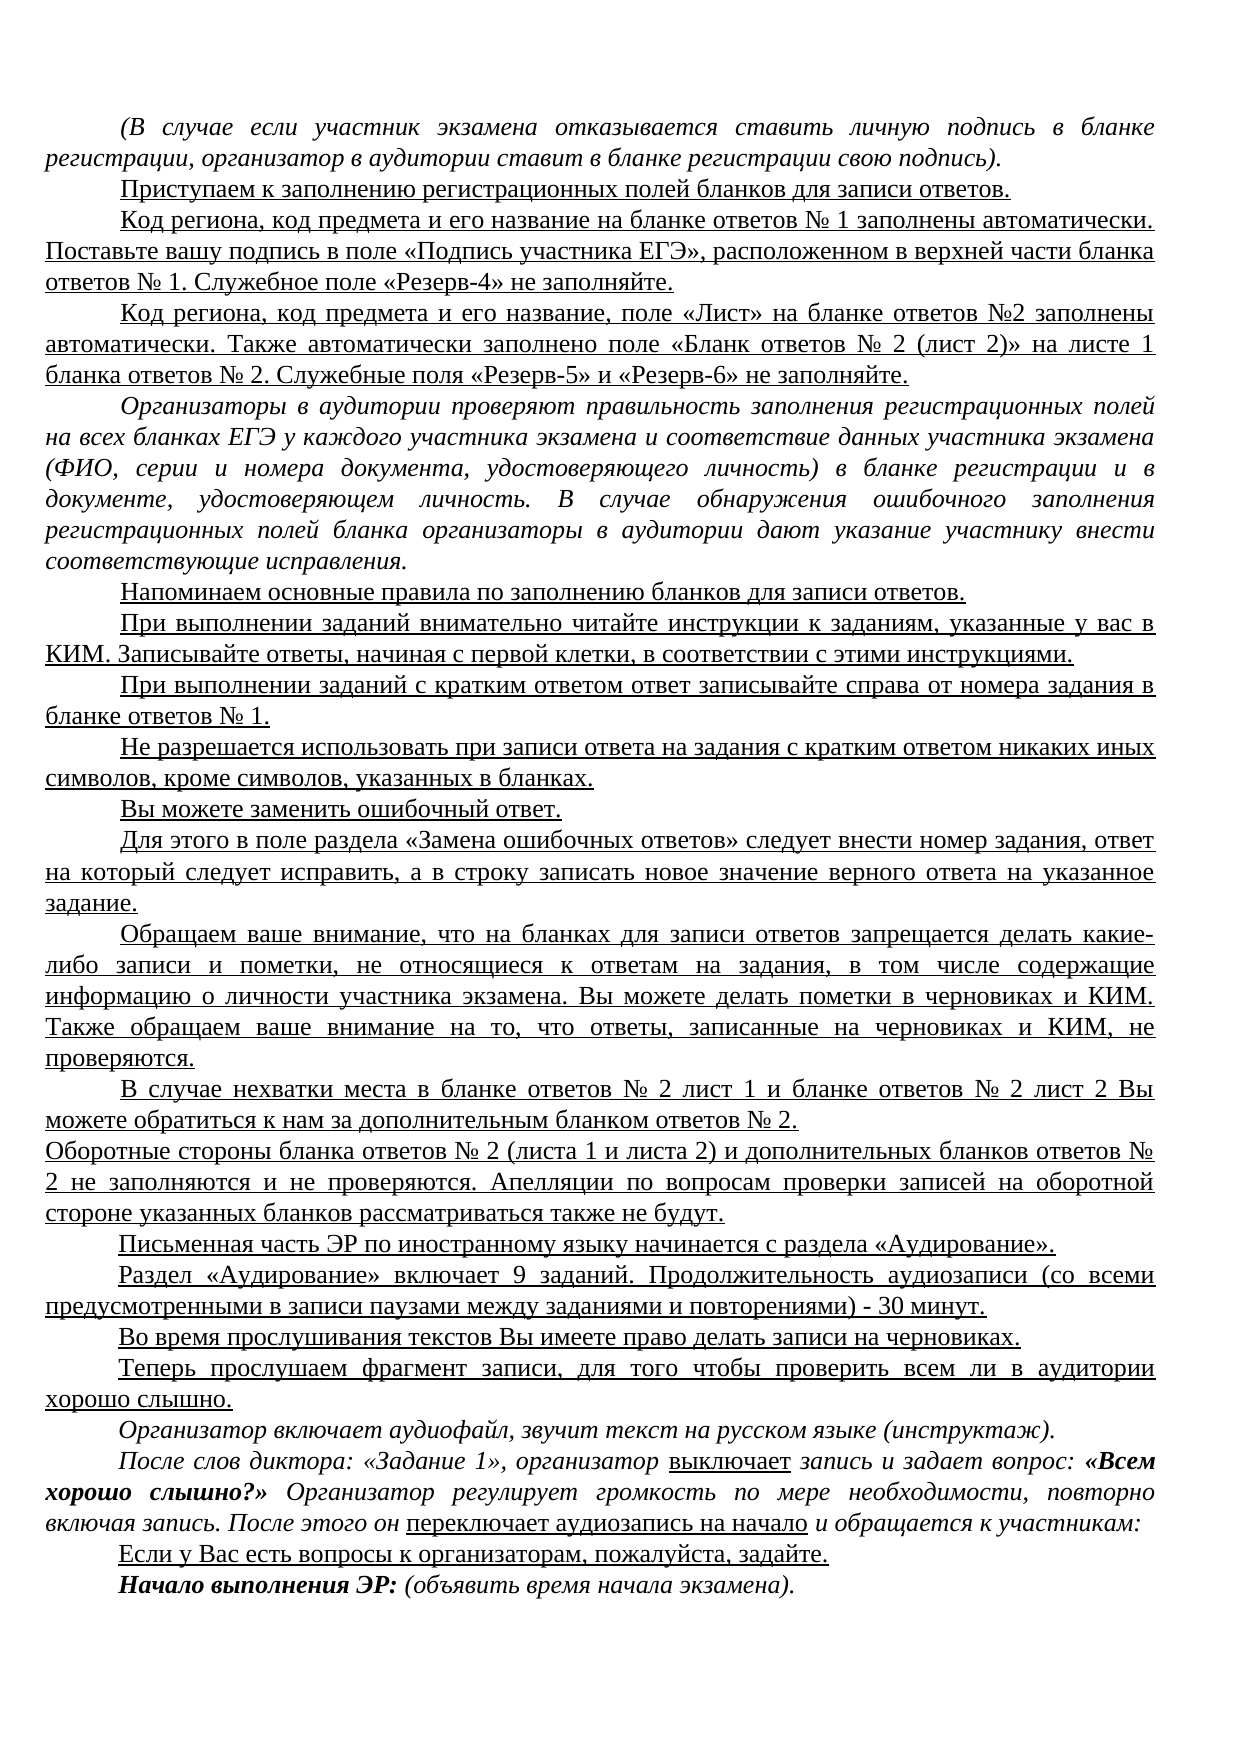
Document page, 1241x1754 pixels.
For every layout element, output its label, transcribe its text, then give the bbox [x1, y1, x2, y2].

text В случае нехватки места в бланке ответов № 2 лист 1 и бланке ответов № 2 лист 2 Вы можете обратиться к нам за дополнительным бланком ответов № 2. [45, 1072, 1156, 1134]
text Напоминаем основные правила по заполнению бланков для записи ответов. [45, 576, 1158, 607]
text Организатор включает аудиофайл, звучит текст на русском языке (инструктаж). [45, 1414, 1158, 1445]
text Для этого в поле раздела «Замена ошибочных ответов» следует внести номер задания, ответ на который следует исправить, а в строку записать новое значение верного ответа на указанное задание. [45, 883, 1156, 917]
text При выполнении заданий с кратким ответом ответ записывайте справа от номера задания в бланке ответов № 1. [45, 669, 1156, 731]
text Не разрешается использовать при записи ответа на задания с кратким ответом никаких иных символов, кроме символов, указанных в бланках. [45, 731, 1156, 793]
text Код региона, код предмета и его название, поле «Лист» на бланке ответов №2 заполнены автоматически. Также автоматически заполнено поле «Бланк ответов № 2 (лист 2)» на листе 1 бланка ответов № 2. Служебные поля «Резерв-5» и «Резерв-6» не заполняйте. [45, 296, 1156, 354]
text Обращаем ваше внимание, что на бланках для записи ответов запрещается делать какие-либо записи и пометки, не относящиеся к ответам на задания, в том числе содержащие информацию о личности участника экзамена. Вы можете делать пометки в черновиках и КИМ. Также обращаем ваше внимание на то, что ответы, записанные на черновиках и КИМ, не проверяются. [45, 1038, 1156, 1072]
text Оборотные стороны бланка ответов № 2 (листа 1 и листа 2) и дополнительных бланков ответов № 2 не заполняются и не проверяются. Апелляции по вопросам проверки записей на оборотной стороне указанных бланков рассматриваться также не будут. [45, 1134, 1156, 1228]
text (В случае если участник экзамена отказывается ставить личную подпись в бланке регистрации, организатор в аудитории ставит в бланке регистрации свою подпись). [45, 110, 1156, 172]
text После слов диктора: «Задание 1», организатор выключает запись и задает вопрос: «Всем хорошо слышно?» Организатор регулирует громкость по мере необходимости, повторно включая запись. После этого он переключает аудиозапись на начало и обращается к участникам: [45, 1445, 1156, 1538]
text Организаторы в аудитории проверяют правильность заполнения регистрационных полей на всех бланках ЕГЭ у каждого участника экзамена и соответствие данных участника экзамена (ФИО, серии и номера документа, удостоверяющего личность) в бланке регистрации и в документе, удостоверяющем личность. В случае обнаружения ошибочного заполнения регистрационных полей бланка организаторы в аудитории дают указание участнику внести соответствующие исправления. [45, 389, 1156, 576]
text Код региона, код предмета и его название, поле «Лист» на бланке ответов №2 заполнены автоматически. Также автоматически заполнено поле «Бланк ответов № 2 (лист 2)» на листе 1 бланка ответов № 2. Служебные поля «Резерв-5» и «Резерв-6» не заполняйте. [45, 355, 1156, 389]
text Письменная часть ЭР по иностранному языку начинается с раздела «Аудирование». [45, 1228, 1156, 1259]
text Обращаем ваше внимание, что на бланках для записи ответов запрещается делать какие-либо записи и пометки, не относящиеся к ответам на задания, в том числе содержащие информацию о личности участника экзамена. Вы можете делать пометки в черновиках и КИМ. Также обращаем ваше внимание на то, что ответы, записанные на черновиках и КИМ, не проверяются. [45, 917, 1156, 975]
text Приступаем к заполнению регистрационных полей бланков для записи ответов. [45, 172, 1156, 203]
text Во время прослушивания текстов Вы имеете право делать записи на черновиках. [45, 1321, 1156, 1352]
text Обращаем ваше внимание, что на бланках для записи ответов запрещается делать какие-либо записи и пометки, не относящиеся к ответам на задания, в том числе содержащие информацию о личности участника экзамена. Вы можете делать пометки в черновиках и КИМ. Также обращаем ваше внимание на то, что ответы, записанные на черновиках и КИМ, не проверяются. [45, 976, 1156, 1037]
text Раздел «Аудирование» включает 9 заданий. Продолжительность аудиозаписи (со всеми предусмотренными в записи паузами между заданиями и повторениями) - 30 минут. [45, 1259, 1156, 1321]
text Если у Вас есть вопросы к организаторам, пожалуйста, задайте. [45, 1538, 1158, 1569]
text При выполнении заданий внимательно читайте инструкции к заданиям, указанные у вас в КИМ. Записывайте ответы, начиная с первой клетки, в соответствии с этими инструкциями. [45, 607, 1156, 669]
text Вы можете заменить ошибочный ответ. [45, 793, 1158, 824]
text Начало выполнения ЭР: (объявить время начала экзамена). [45, 1569, 1158, 1600]
text Код региона, код предмета и его название на бланке ответов № 1 заполнены автоматически. Поставьте вашу подпись в поле «Подпись участника ЕГЭ», расположенном в верхней части бланка ответов № 1. Служебное поле «Резерв-4» не заполняйте. [45, 203, 1156, 296]
text Теперь прослушаем фрагмент записи, для того чтобы проверить всем ли в аудитории хорошо слышно. [45, 1352, 1156, 1414]
text Для этого в поле раздела «Замена ошибочных ответов» следует внести номер задания, ответ на который следует исправить, а в строку записать новое значение верного ответа на указанное задание. [45, 824, 1156, 882]
